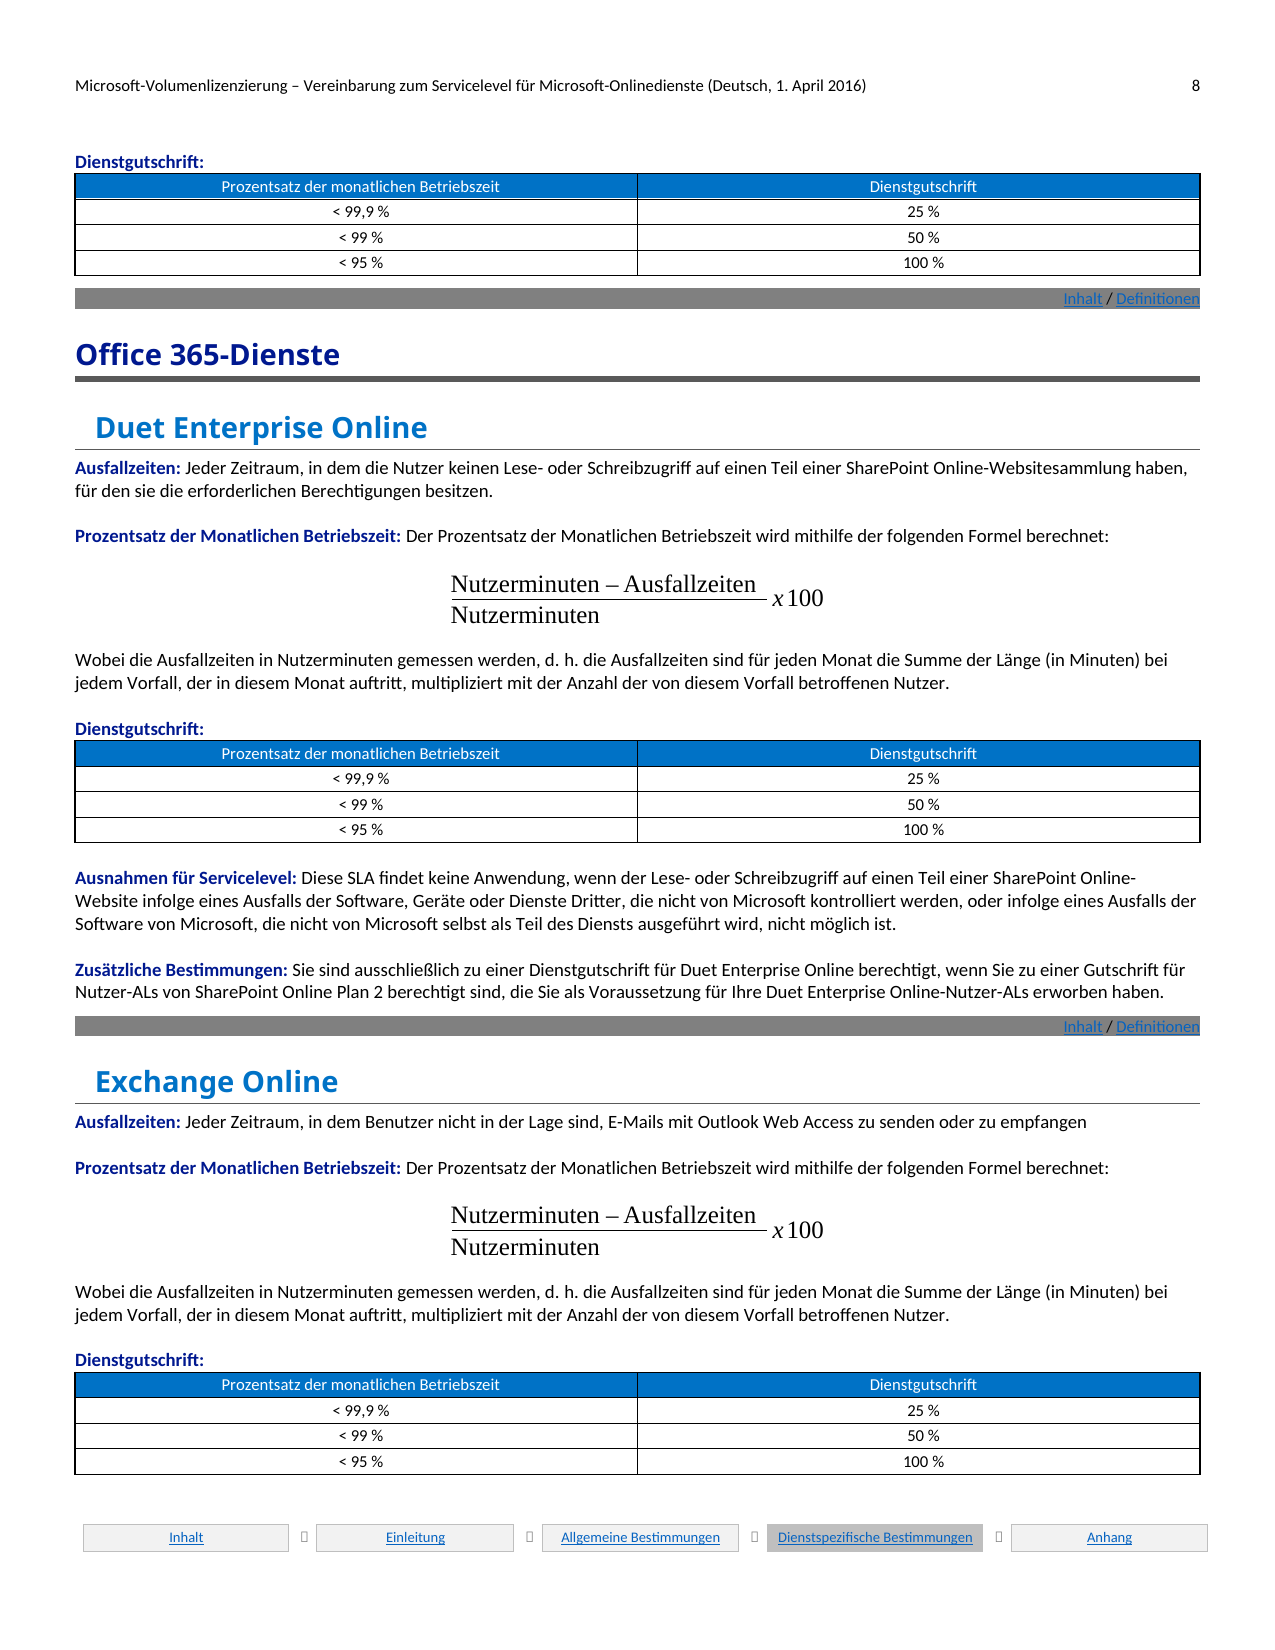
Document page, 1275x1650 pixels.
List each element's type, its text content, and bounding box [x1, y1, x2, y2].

table_cell 25 % [638, 200, 1199, 224]
list Inhalt / Definitionen [75, 288, 1200, 309]
table_cell < 99,9 % [76, 1398, 637, 1423]
table_cell 50 % [638, 1424, 1199, 1448]
list Zusätzliche Bestimmungen: Sie sind ausschließlich zu einer Dienstgutschrift für Duet Enterprise Online berechtigt, wenn Sie zu einer Gutschrift für Nutzer-ALs von SharePoint Online Plan 2 berechtigt sind, die Sie als Voraussetzung für Ihre Duet Enterprise Online-Nutzer-ALs erworben haben. [75, 958, 1200, 1003]
table_cell < 95 % [76, 251, 637, 275]
list Dienstgutschrift: [75, 1349, 1200, 1372]
table_header Dienstgutschrift [638, 1373, 1199, 1397]
table_cell 50 % [638, 792, 1199, 817]
list Ausfallzeiten: Jeder Zeitraum, in dem Benutzer nicht in der Lage sind, E-Mails mit Outlook Web Access zu senden oder zu empfangen [75, 1110, 1200, 1133]
table_cell 25 % [638, 767, 1199, 791]
table_header Prozentsatz der monatlichen Betriebszeit [76, 741, 637, 766]
subtitle Exchange Online [75, 1061, 1200, 1103]
table_cell < 95 % [76, 818, 637, 842]
subtitle Office 365-Dienste [75, 334, 1200, 376]
list Prozentsatz der Monatlichen Betriebszeit: Der Prozentsatz der Monatlichen Betriebszeit wird mithilfe der folgenden Formel berechnet: [75, 525, 1200, 548]
table_cell < 99 % [76, 792, 637, 817]
table_cell 100 % [638, 818, 1199, 842]
list Prozentsatz der Monatlichen Betriebszeit: Der Prozentsatz der Monatlichen Betriebszeit wird mithilfe der folgenden Formel berechnet: [75, 1156, 1200, 1179]
table_header Prozentsatz der monatlichen Betriebszeit [76, 1373, 637, 1397]
list Dienstgutschrift: [75, 717, 1200, 740]
list Ausnahmen für Servicelevel: Diese SLA findet keine Anwendung, wenn der Lese- oder Schreibzugriff auf einen Teil einer SharePoint Online-Website infolge eines Ausfalls der Software, Geräte oder Dienste Dritter, die nicht von Microsoft kontrolliert werden, oder infolge eines Ausfalls der Software von Microsoft, die nicht von Microsoft selbst als Teil des Diensts ausgeführt wird, nicht möglich ist. [75, 866, 1200, 935]
table_cell 50 % [638, 225, 1199, 249]
table_cell 100 % [638, 251, 1199, 275]
table_cell 100 % [638, 1449, 1199, 1474]
table_header Dienstgutschrift [638, 741, 1199, 766]
table_cell < 99 % [76, 1424, 637, 1448]
table_cell < 99 % [76, 225, 637, 249]
list Inhalt / Definitionen [75, 1016, 1200, 1036]
subtitle Duet Enterprise Online [75, 407, 1200, 449]
table_header Prozentsatz der monatlichen Betriebszeit [76, 174, 637, 198]
list Dienstgutschrift: [75, 150, 1200, 173]
table_cell < 99,9 % [76, 767, 637, 791]
table_cell < 99,9 % [76, 200, 637, 224]
table_cell 25 % [638, 1398, 1199, 1423]
table_cell < 95 % [76, 1449, 637, 1474]
table_header Dienstgutschrift [638, 174, 1199, 198]
list Ausfallzeiten: Jeder Zeitraum, in dem die Nutzer keinen Lese- oder Schreibzugriff auf einen Teil einer SharePoint Online-Websitesammlung haben, für den sie die erforderlichen Berechtigungen besitzen. [75, 456, 1200, 502]
